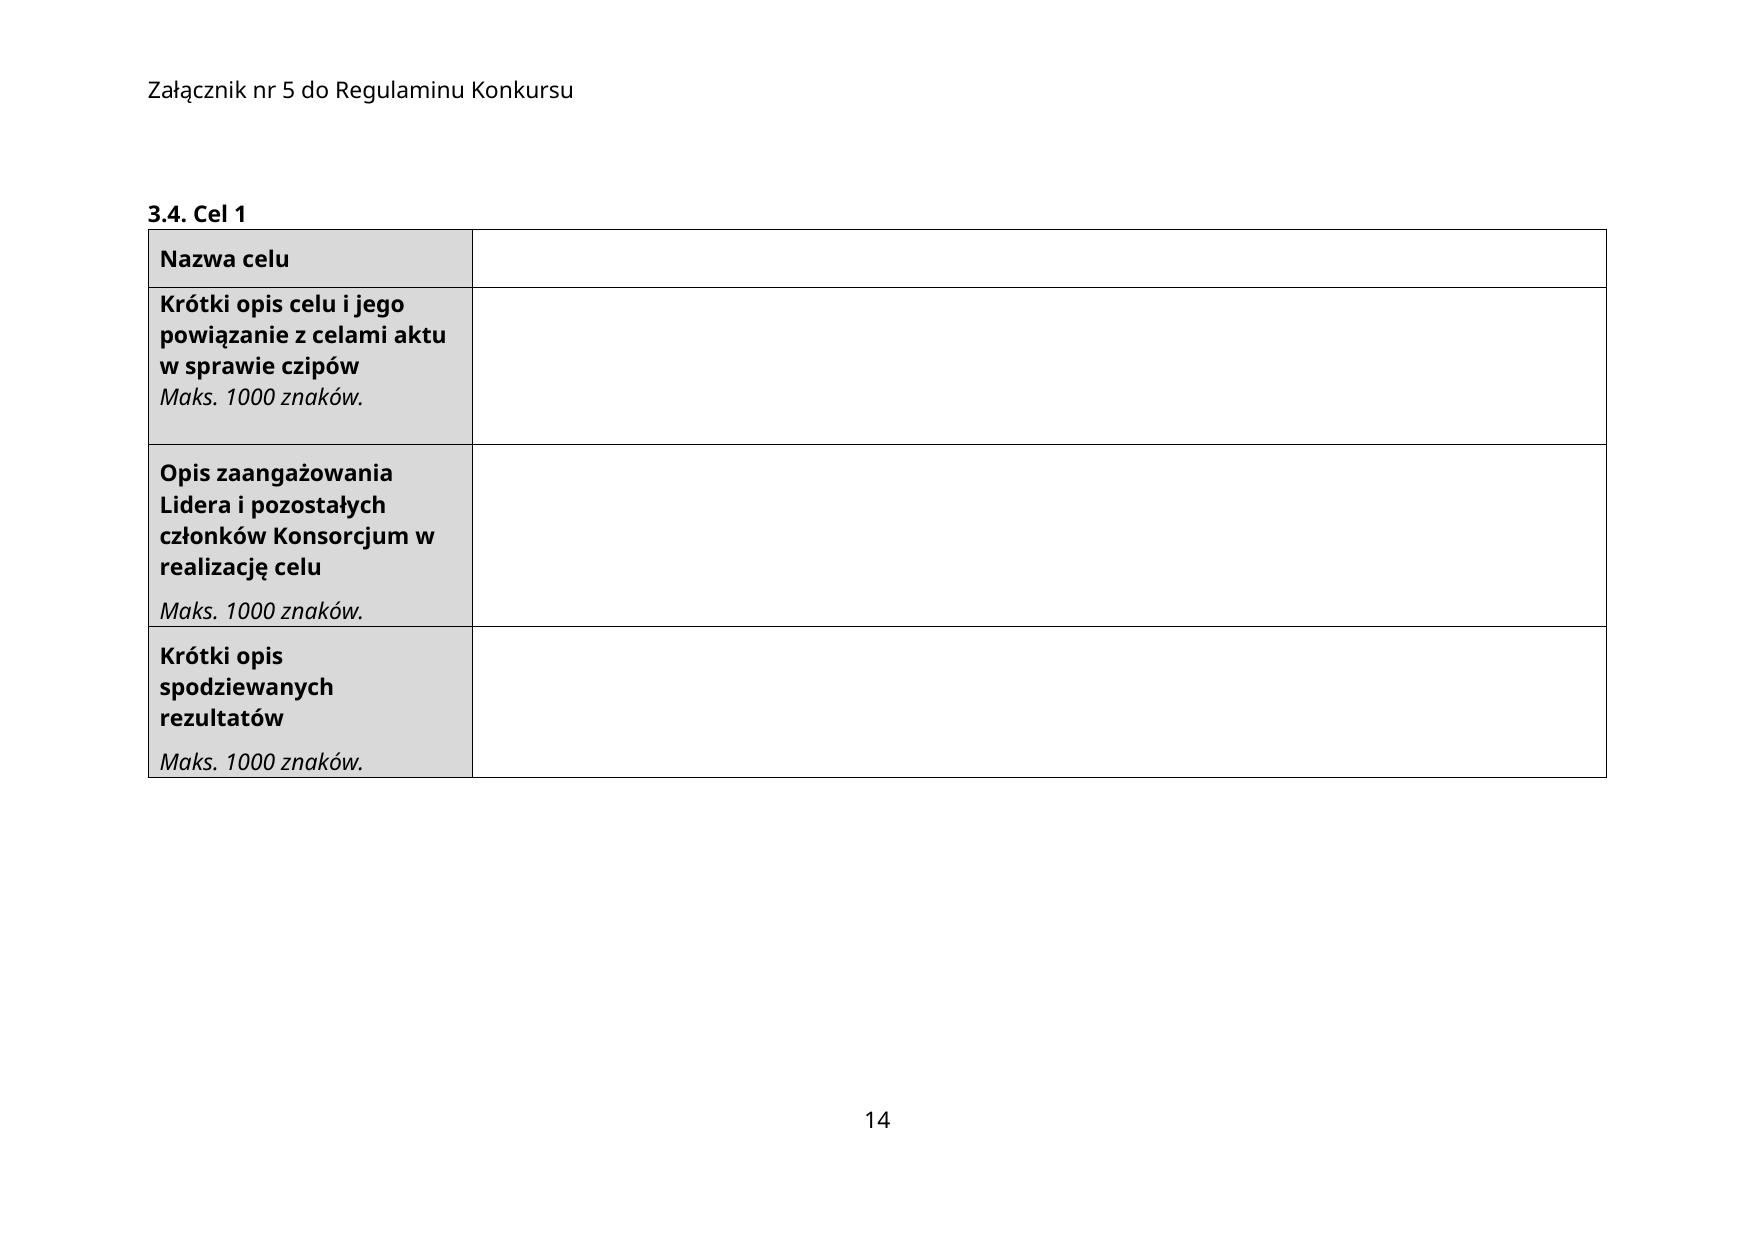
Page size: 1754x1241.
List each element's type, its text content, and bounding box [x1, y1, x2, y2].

table_cell Opis zaangażowania Lidera i pozostałych członków Konsorcjum w realizację celu Maks. 1000 znaków. [149, 445, 472, 626]
table_header Nazwa celu [149, 230, 472, 287]
table_cell [473, 288, 1606, 444]
table_cell Krótki opis spodziewanych rezultatów Maks. 1000 znaków. [149, 627, 472, 777]
table_cell [473, 445, 1606, 626]
list Cel 1 [148, 198, 1606, 229]
table_header [473, 230, 1606, 287]
table_cell [473, 627, 1606, 777]
table_cell Krótki opis celu i jego powiązanie z celami aktu w sprawie czipów Maks. 1000 znaków. [149, 288, 472, 444]
